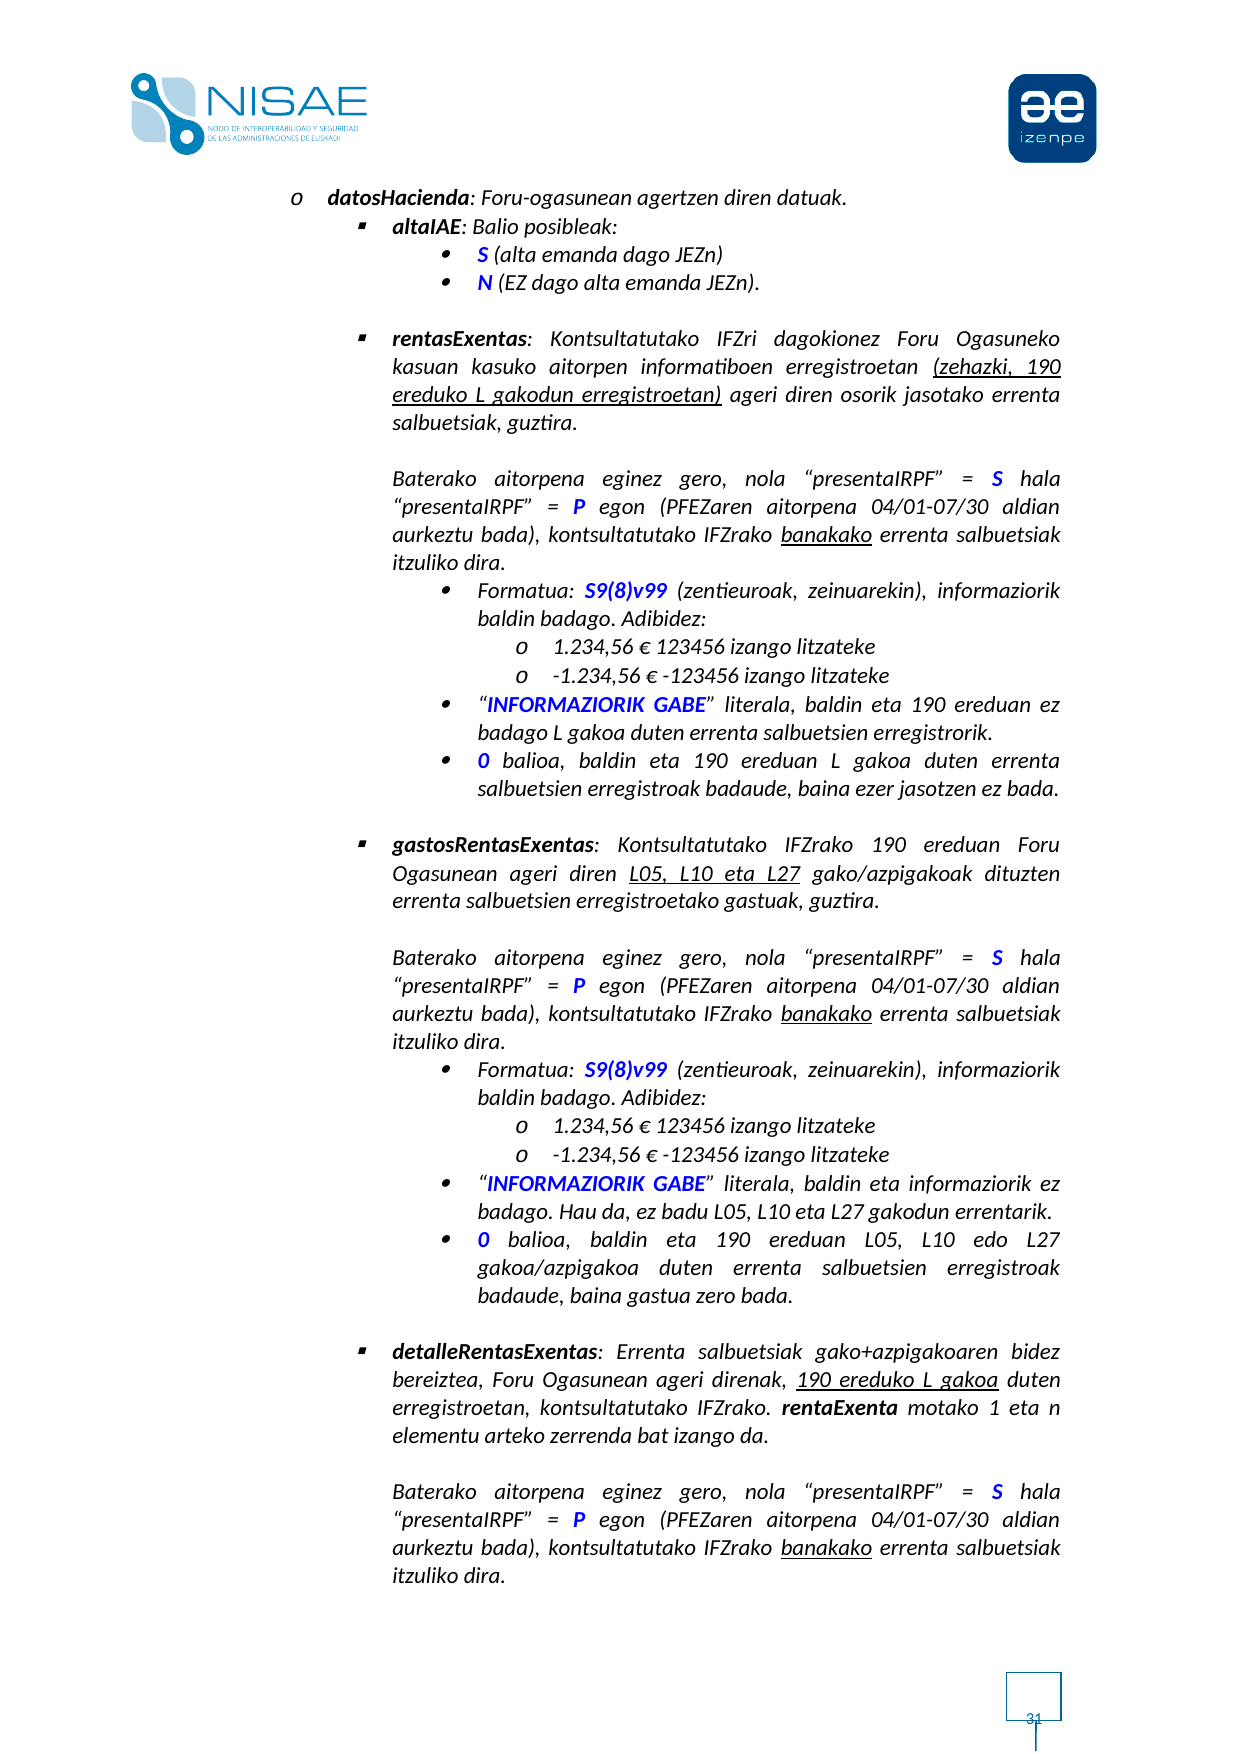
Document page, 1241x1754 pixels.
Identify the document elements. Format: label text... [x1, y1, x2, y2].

list 1.234,56 € 123456 izango litzateke [515, 632, 1063, 661]
list N (EZ dago alta emanda JEZn). [440, 268, 1063, 296]
list -1.234,56 € -123456 izango litzateke [515, 1140, 1063, 1169]
list 0 balioa, baldin eta 190 ereduan L gakoa duten errenta salbuetsien erregistroak badaude, baina ezer jasotzen ez bada. [440, 747, 1063, 803]
picture [139, 81, 148, 90]
list rentasExentas: Kontsultatutako IFZri dagokionez Foru Ogasuneko kasuan kasuko aitorpen informatiboen erregistroetan (zehazki, 190 ereduko L gakodun erregistroetan) ageri diren osorik jasotako errenta salbuetsiak, guztira. [354, 324, 1063, 436]
picture [181, 131, 193, 143]
list gastosRentasExentas: Kontsultatutako IFZrako 190 ereduan Foru Ogasunean ageri diren L05, L10 eta L27 gako/azpigakoak dituzten errenta salbuetsien erregistroetako gastuak, guztira. [354, 831, 1063, 915]
text Baterako aitorpena eginez gero, nola “presentaIRPF” = S hala “presentaIRPF” = P egon (PFEZaren aitorpena 04/01-07/30 aldian aurkeztu bada), kontsultatutako IFZrako banakako errenta salbuetsiak itzuliko dira. [392, 943, 1063, 1055]
list -1.234,56 € -123456 izango litzateke [515, 661, 1063, 691]
picture [118, 73, 180, 155]
list “INFORMAZIORIK GABE” literala, baldin eta informaziorik ez badago. Hau da, ez badu L05, L10 eta L27 gakodun errentarik. [440, 1169, 1063, 1225]
text Baterako aitorpena eginez gero, nola “presentaIRPF” = S hala “presentaIRPF” = P egon (PFEZaren aitorpena 04/01-07/30 aldian aurkeztu bada), kontsultatutako IFZrako banakako errenta salbuetsiak itzuliko dira. [392, 464, 1063, 576]
list Formatua: S9(8)v99 (zentieuroak, zeinuarekin), informaziorik baldin badago. Adibidez: [440, 1055, 1063, 1111]
list 0 balioa, baldin eta 190 ereduan L05, L10 edo L27 gakoa/azpigakoa duten errenta salbuetsien erregistroak badaude, baina gastua zero bada. [440, 1225, 1063, 1309]
picture [149, 73, 386, 155]
list altaIAE: Balio posibleak: [354, 212, 1063, 240]
list “INFORMAZIORIK GABE” literala, baldin eta 190 ereduan ez badago L gakoa duten errenta salbuetsien erregistrorik. [440, 691, 1063, 747]
list 1.234,56 € 123456 izango litzateke [515, 1111, 1063, 1140]
text Baterako aitorpena eginez gero, nola “presentaIRPF” = S hala “presentaIRPF” = P egon (PFEZaren aitorpena 04/01-07/30 aldian aurkeztu bada), kontsultatutako IFZrako banakako errenta salbuetsiak itzuliko dira. [392, 1477, 1063, 1589]
list detalleRentasExentas: Errenta salbuetsiak gako+azpigakoaren bidez bereiztea, Foru Ogasunean ageri direnak, 190 ereduko L gakoa duten erregistroetan, kontsultatutako IFZrako. rentaExenta motako 1 eta n elementu arteko zerrenda bat izango da. [354, 1337, 1063, 1449]
list Formatua: S9(8)v99 (zentieuroak, zeinuarekin), informaziorik baldin badago. Adibidez: [440, 576, 1063, 632]
list S (alta emanda dago JEZn) [440, 240, 1063, 268]
list datosHacienda: Foru-ogasunean agertzen diren datuak. [290, 183, 1063, 212]
picture [1007, 74, 1097, 163]
